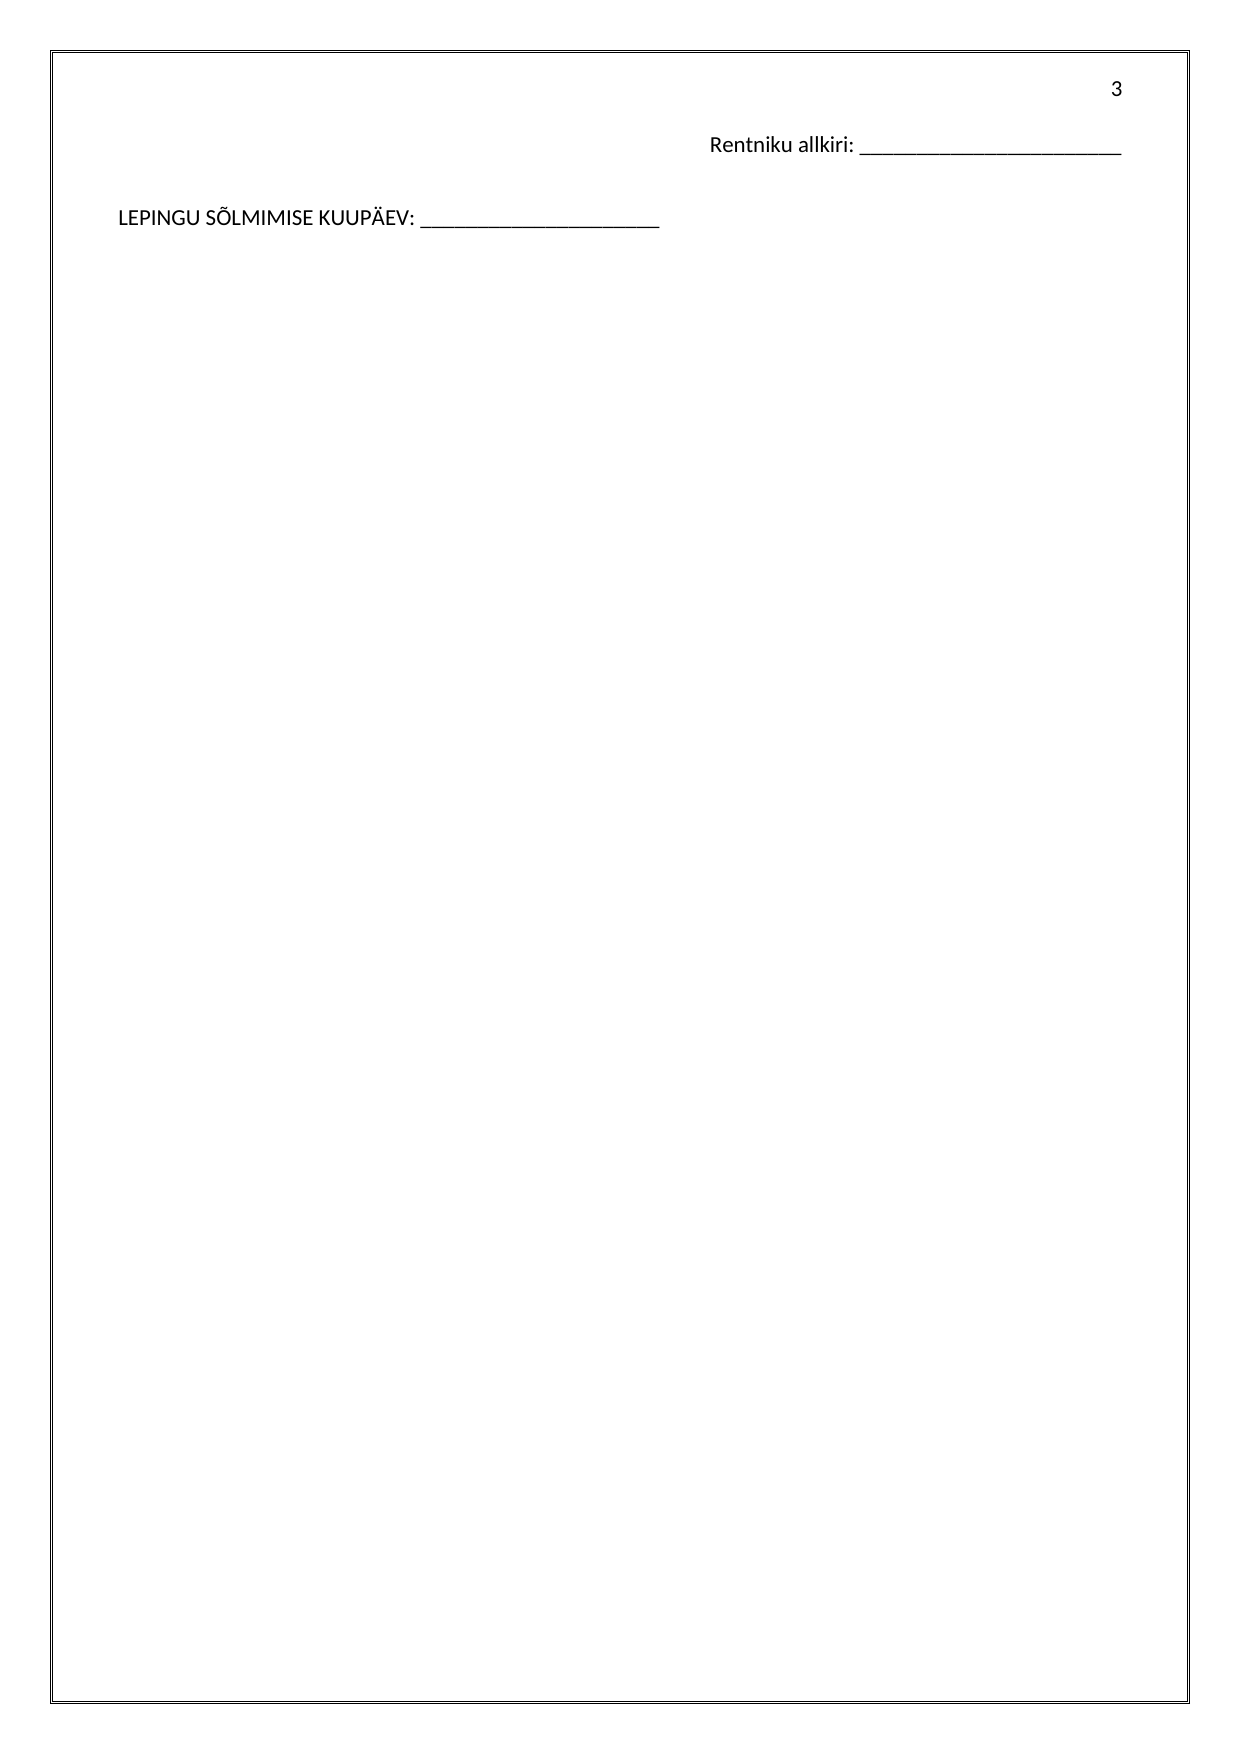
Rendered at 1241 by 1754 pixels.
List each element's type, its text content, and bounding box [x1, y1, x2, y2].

text Rentniku allkiri: _______________________ [118, 130, 1122, 158]
text LEPINGU SÕLMIMISE KUUPÄEV: _____________________ [118, 203, 1122, 231]
